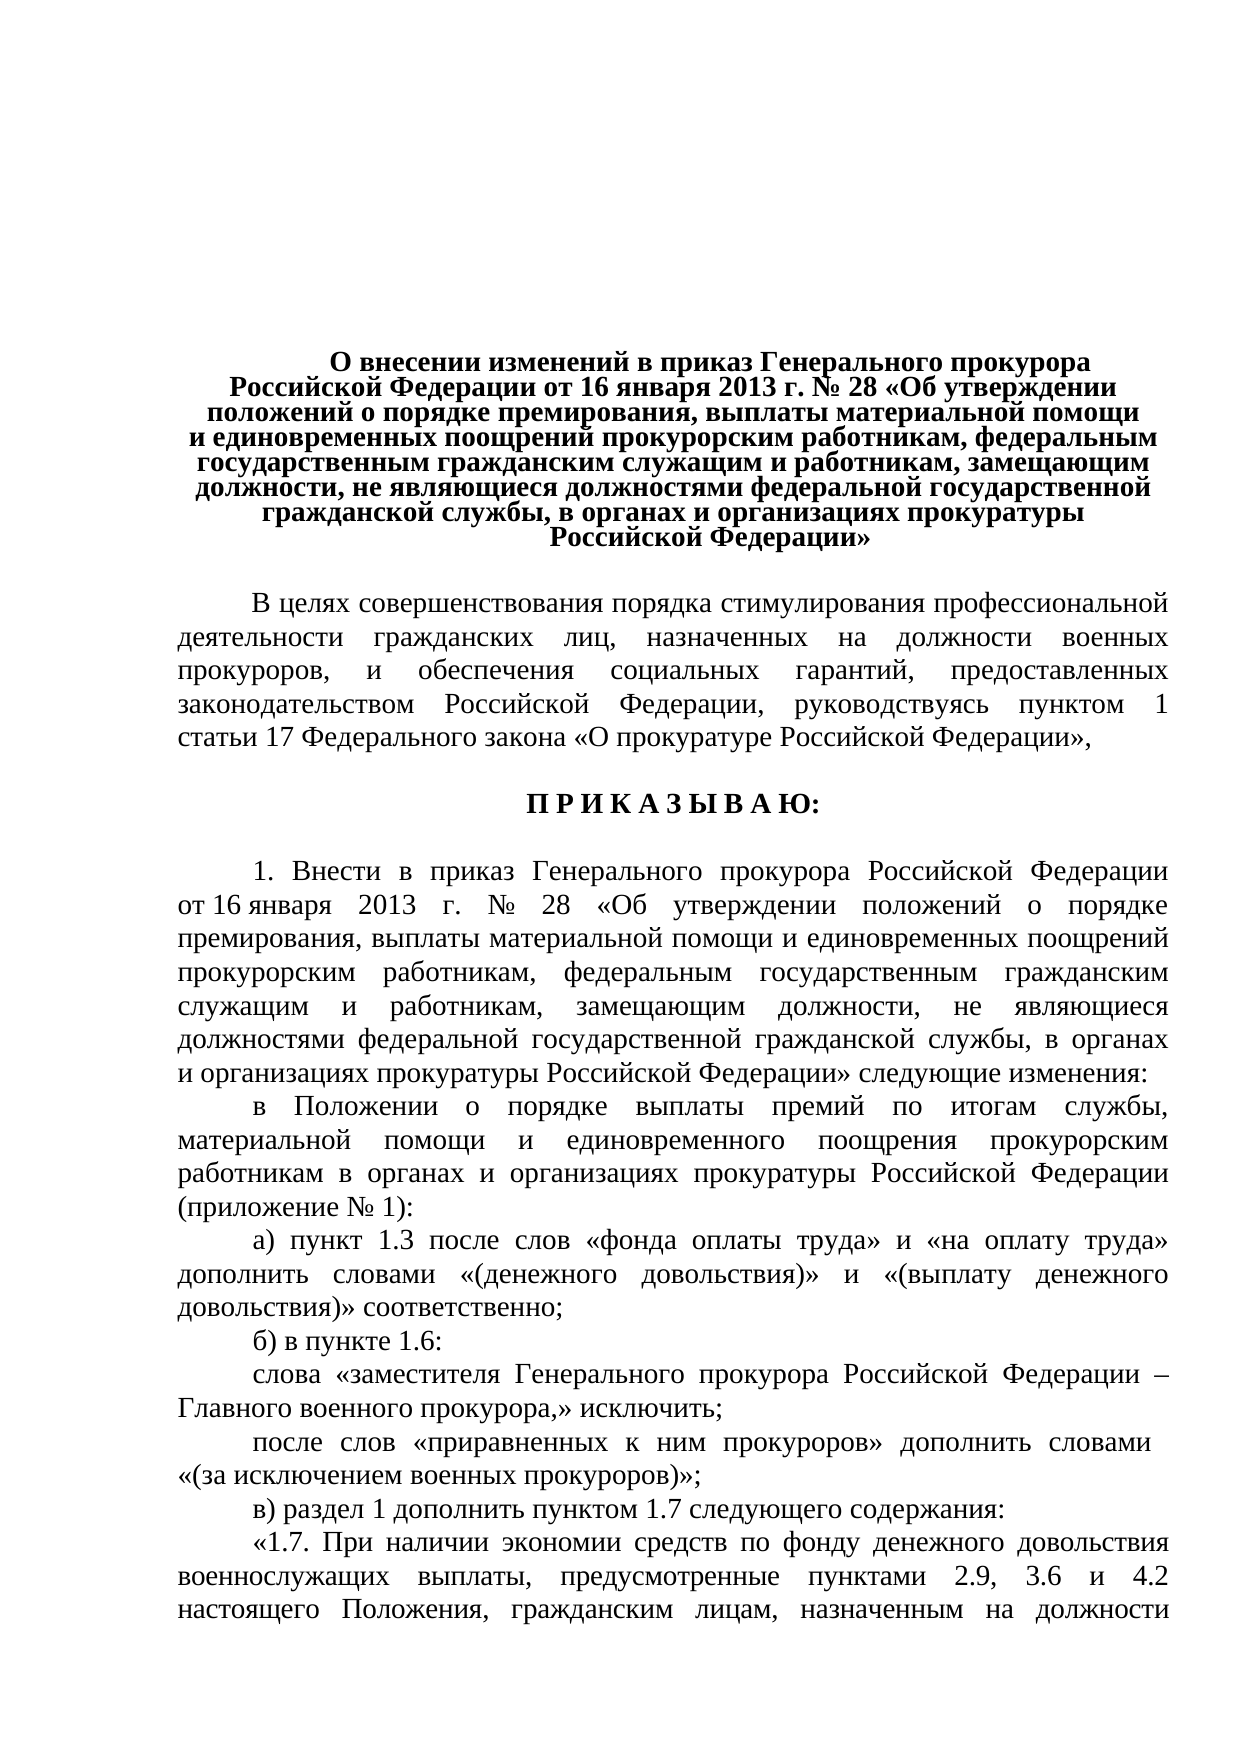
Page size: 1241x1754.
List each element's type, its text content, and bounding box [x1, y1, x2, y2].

text б) в пункте 1.6: [177, 1323, 1169, 1357]
text после слов «приравненных к ним прокуроров» дополнить словами «(за исключением военных прокуроров)»; [177, 1424, 1169, 1491]
text Российской Федерации» [177, 527, 1169, 552]
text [177, 1524, 1169, 1625]
text В целях совершенствования порядка стимулирования профессиональной деятельности гражданских лиц, назначенных на должности военных прокуроров, и обеспечения социальных гарантий, предоставленных законодательством Российской Федерации, руководствуясь пунктом 1 статьи 17 Федерального закона «О прокуратуре Российской Федерации», [177, 585, 1169, 753]
text П Р И К А З Ы В А Ю: [177, 786, 1169, 820]
text слова «заместителя Генерального прокурора Российской Федерации – Главного военного прокурора,» исключить; [177, 1357, 1169, 1424]
text а) пункт 1.3 после слов «фонда оплаты труда» и «на оплату труда» дополнить словами «(денежного довольствия)» и «(выплату денежного довольствия)» соответственно; [177, 1222, 1169, 1323]
text О внесении изменений в приказ Генерального прокурора Российской Федерации от 16 января 2013 г. № 28 «Об утверждении положений о порядке премирования, выплаты материальной помощи и единовременных поощрений прокурорским работникам, федеральным государственным гражданским служащим и работникам, замещающим должности, не являющиеся должностями федеральной государственной гражданской службы, в органах и организациях прокуратуры [177, 352, 1169, 527]
text в Положении о порядке выплаты премий по итогам службы, материальной помощи и единовременного поощрения прокурорским работникам в органах и организациях прокуратуры Российской Федерации (приложение № 1): [177, 1088, 1169, 1222]
text 1. Внести в приказ Генерального прокурора Российской Федерации от 16 января 2013 г. № 28 «Об утверждении положений о порядке премирования, выплаты материальной помощи и единовременных поощрений прокурорским работникам, федеральным государственным гражданским служащим и работникам, замещающим должности, не являющиеся должностями федеральной государственной гражданской службы, в органах и организациях прокуратуры Российской Федерации» следующие изменения: [177, 853, 1169, 1088]
text в) раздел 1 дополнить пунктом 1.7 следующего содержания: [177, 1491, 1169, 1524]
